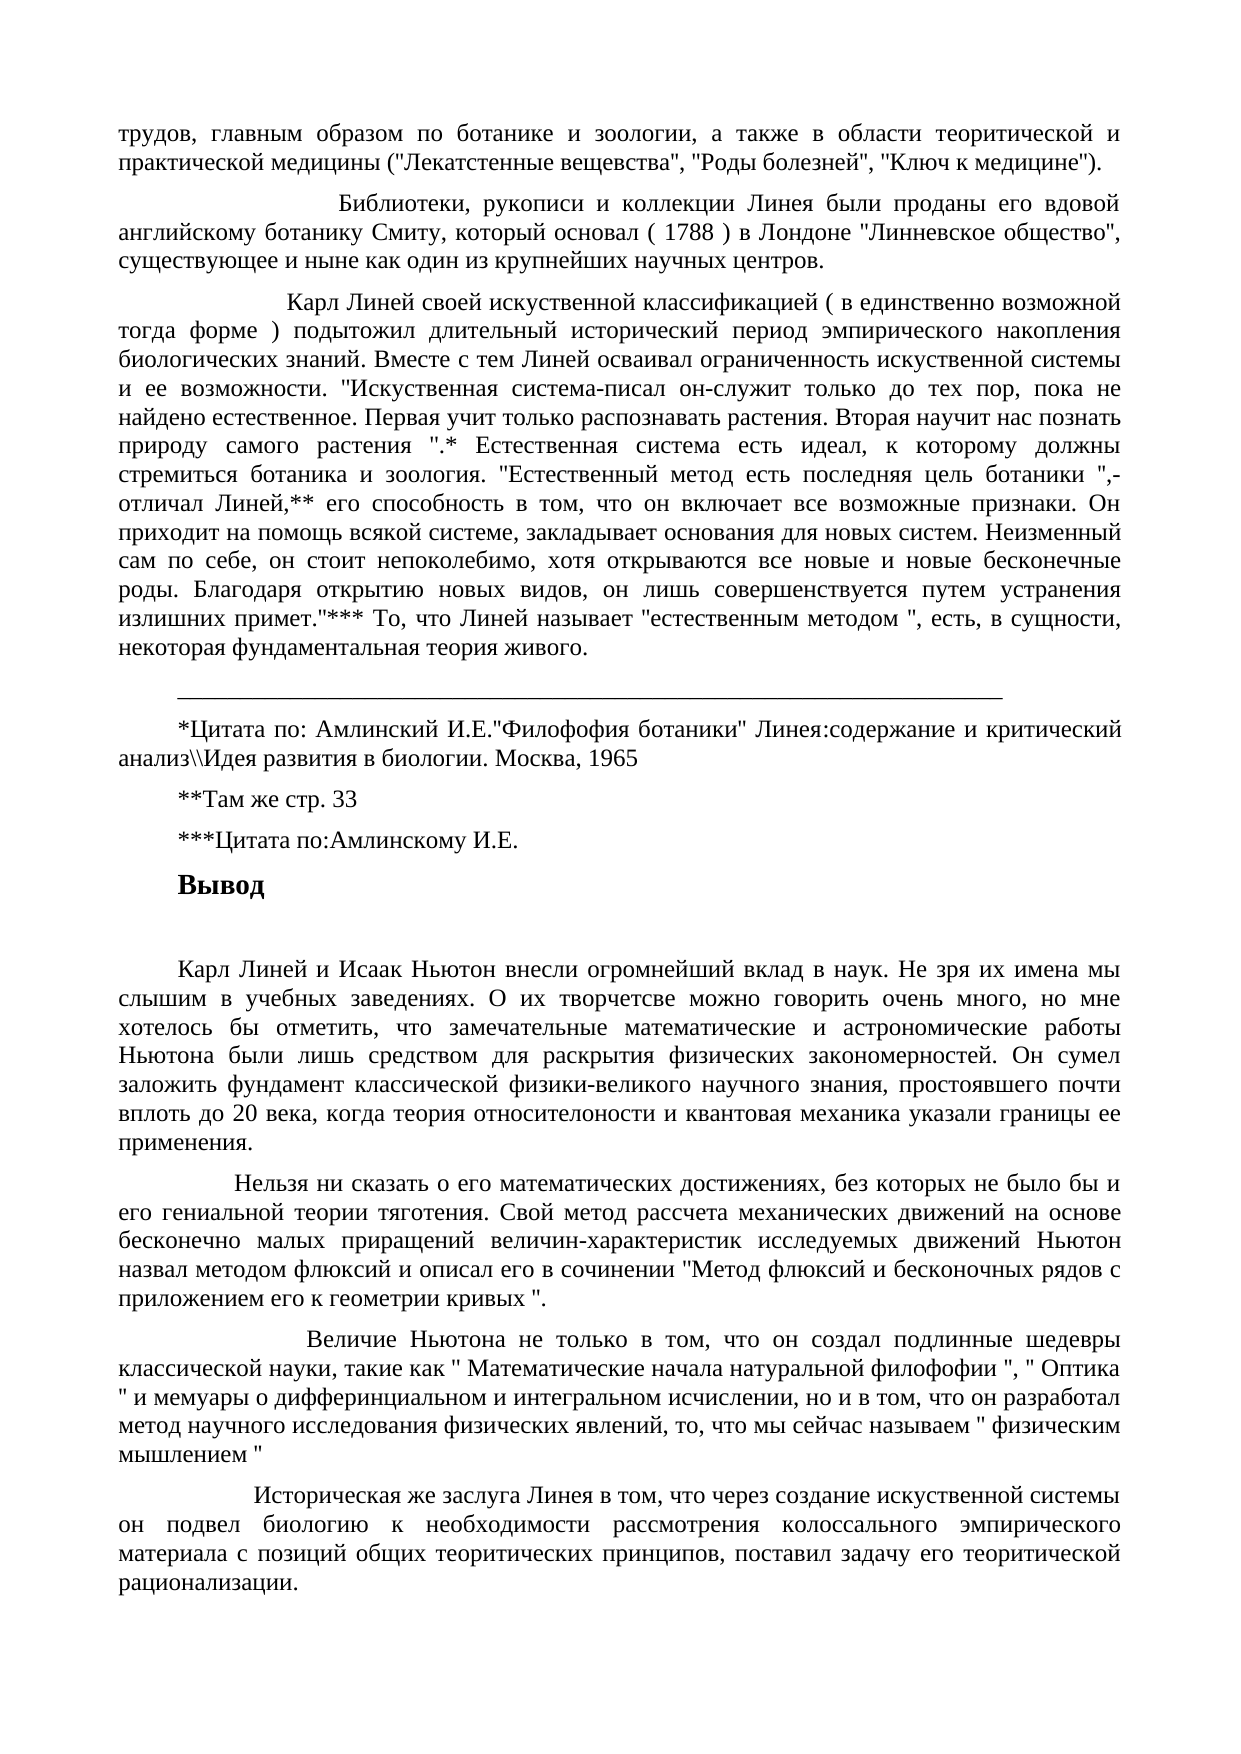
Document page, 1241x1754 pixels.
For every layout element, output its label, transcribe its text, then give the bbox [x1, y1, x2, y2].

text Библиотеки, рукописи и коллекции Линея были проданы его вдовой английскому ботанику Смиту, который основал ( 1788 ) в Лондоне ''Линневское общество'', существующее и ныне как один из крупнейших научных центров. [118, 188, 1122, 274]
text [118, 118, 1122, 176]
text Вывод [118, 867, 1122, 900]
text **Там же стр. 33 [118, 784, 1122, 813]
text Нельзя ни сказать о его математических достижениях, без которых не было бы и его гениальной теории тяготения. Свой метод рассчета механических движений на основе бесконечно малых приращений величин-характеристик исследуемых движений Ньютон назвал методом флюксий и описал его в сочинении ''Метод флюксий и бесконочных рядов с приложением его к геометрии кривых ''. [118, 1168, 1122, 1312]
text Карл Линей и Исаак Ньютон внесли огромнейший вклад в наук. Не зря их имена мы слышим в учебных заведениях. О их творчетсве можно говорить очень много, но мне хотелось бы отметить, что замечательные математические и астрономические работы Ньютона были лишь средством для раскрытия физических закономерностей. Он сумел заложить фундамент классической физики-великого научного знания, простоявшего почти вплоть до 20 века, когда теория относителоности и квантовая механика указали границы ее применения. [118, 954, 1122, 1155]
text Историческая же заслуга Линея в том, что через создание искуственной системы он подвел биологию к необходимости рассмотрения колоссального эмпирического материала с позиций общих теоритических принципов, поставил задачу его теоритической рационализации. [118, 1480, 1122, 1595]
text *Цитата по: Амлинский И.Е.''Филофофия ботаники'' Линея:содержание и критический анализ\\Идея развития в биологии. Москва, 1965 [118, 714, 1122, 772]
text Карл Линей своей искуственной классификацией ( в единственно возможной тогда форме ) подытожил длительный исторический период эмпирического накопления биологических знаний. Вместе с тем Линей осваивал ограниченность искуственной системы и ее возможности. ''Искуственная система-писал он-служит только до тех пор, пока не найдено естественное. Первая учит только распознавать растения. Вторая научит нас познать природу самого растения ''.* Естественная система есть идеал, к которому должны стремиться ботаника и зоология. ''Естественный метод есть последняя цель ботаники '',-отличал Линей,** его способность в том, что он включает все возможные признаки. Он приходит на помощь всякой системе, закладывает основания для новых систем. Неизменный сам по себе, он стоит непоколебимо, хотя открываются все новые и новые бесконечные роды. Благодаря открытию новых видов, он лишь совершенствуется путем устранения излишних примет.''*** То, что Линей называет ''естественным методом '', есть, в сущности, некоторая фундаментальная теория живого. [118, 287, 1122, 661]
text Величие Ньютона не только в том, что он создал подлинные шедевры классической науки, такие как '' Математические начала натуральной филофофии '', '' Оптика '' и мемуары о дифферинциальном и интегральном исчислении, но и в том, что он разработал метод научного исследования физических явлений, то, что мы сейчас называем '' физическим мышлением '' [118, 1324, 1122, 1468]
text __________________________________________________________________ [118, 673, 1122, 702]
text ***Цитата по:Амлинскому И.Е. [118, 826, 1122, 854]
